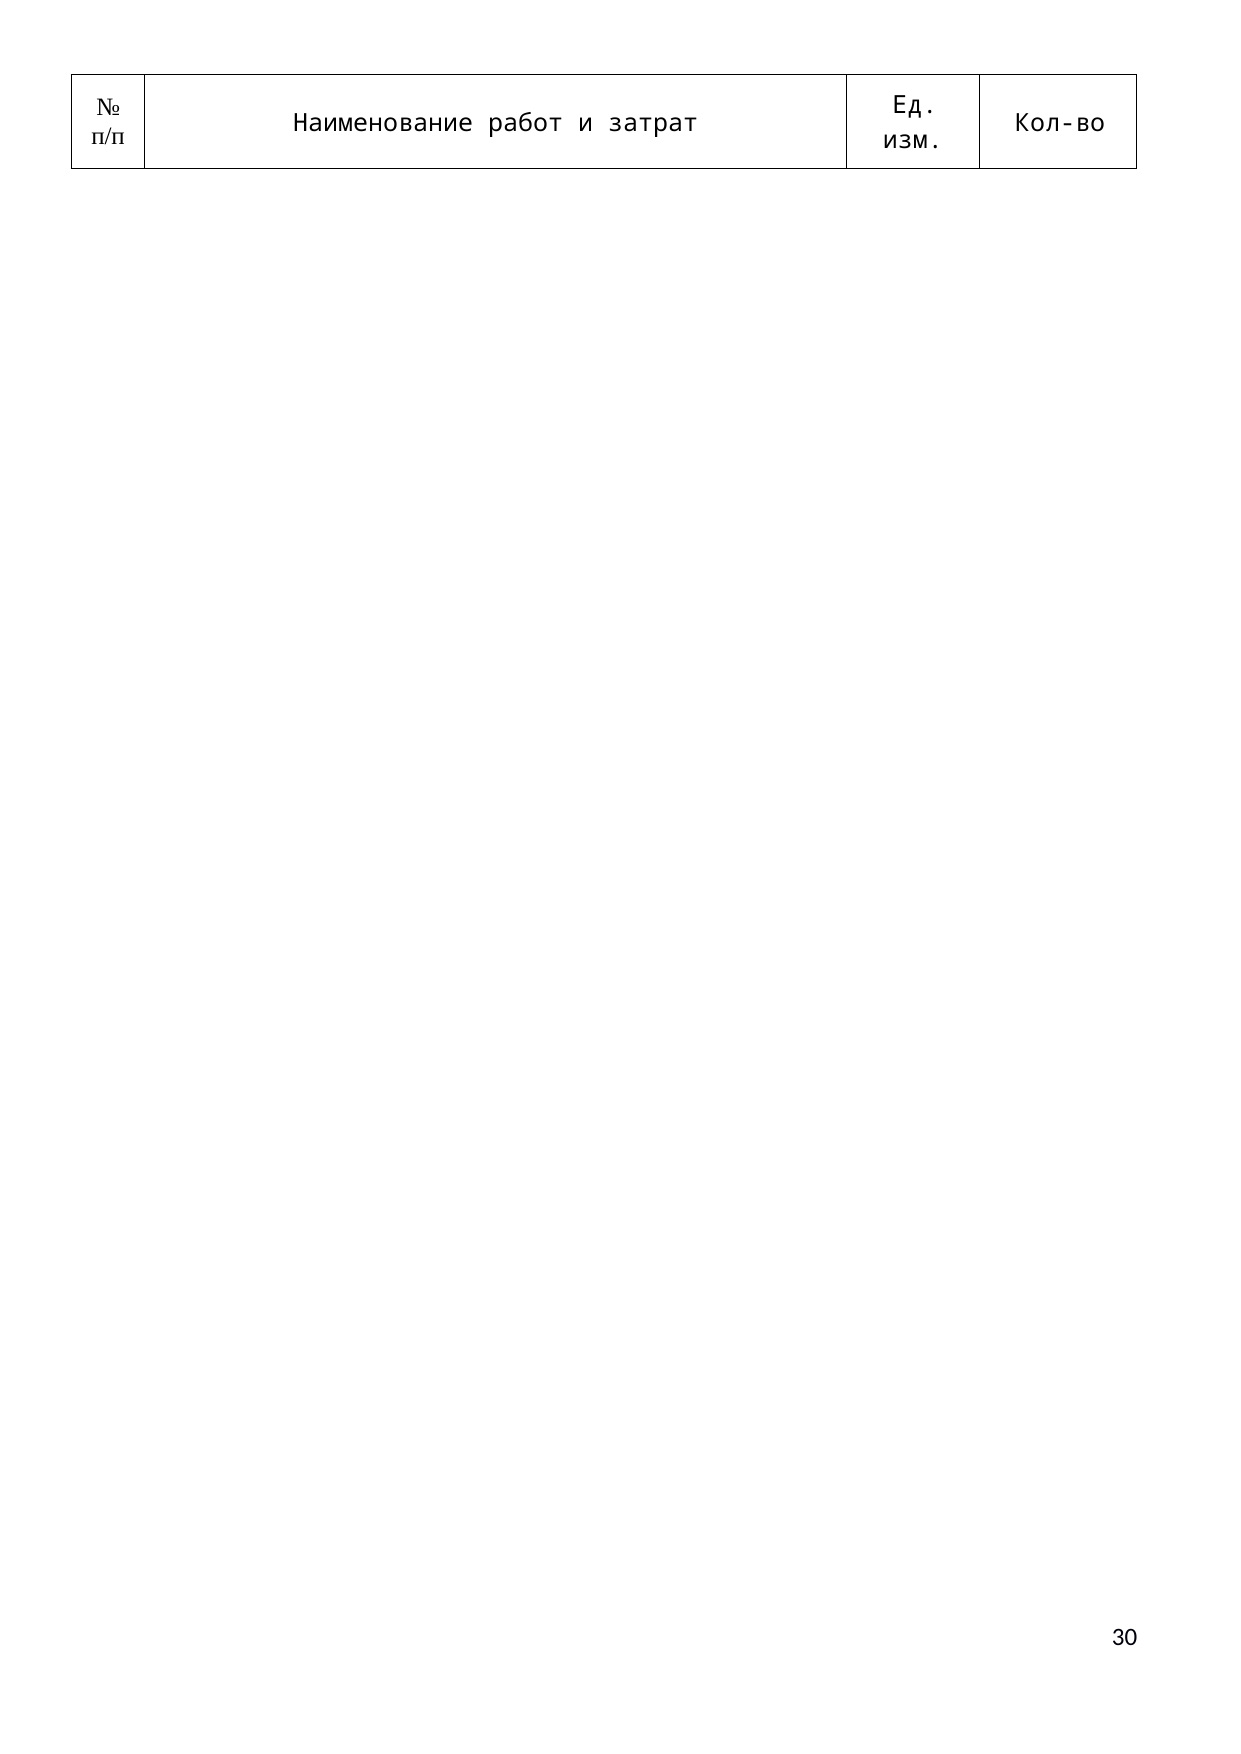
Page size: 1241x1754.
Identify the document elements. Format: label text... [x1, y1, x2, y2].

table_header Наименование работ и затрат [145, 75, 846, 168]
table_header Ед. изм. [847, 75, 979, 168]
table_header Кол-во [980, 75, 1136, 168]
table_header № п/п [72, 75, 144, 168]
